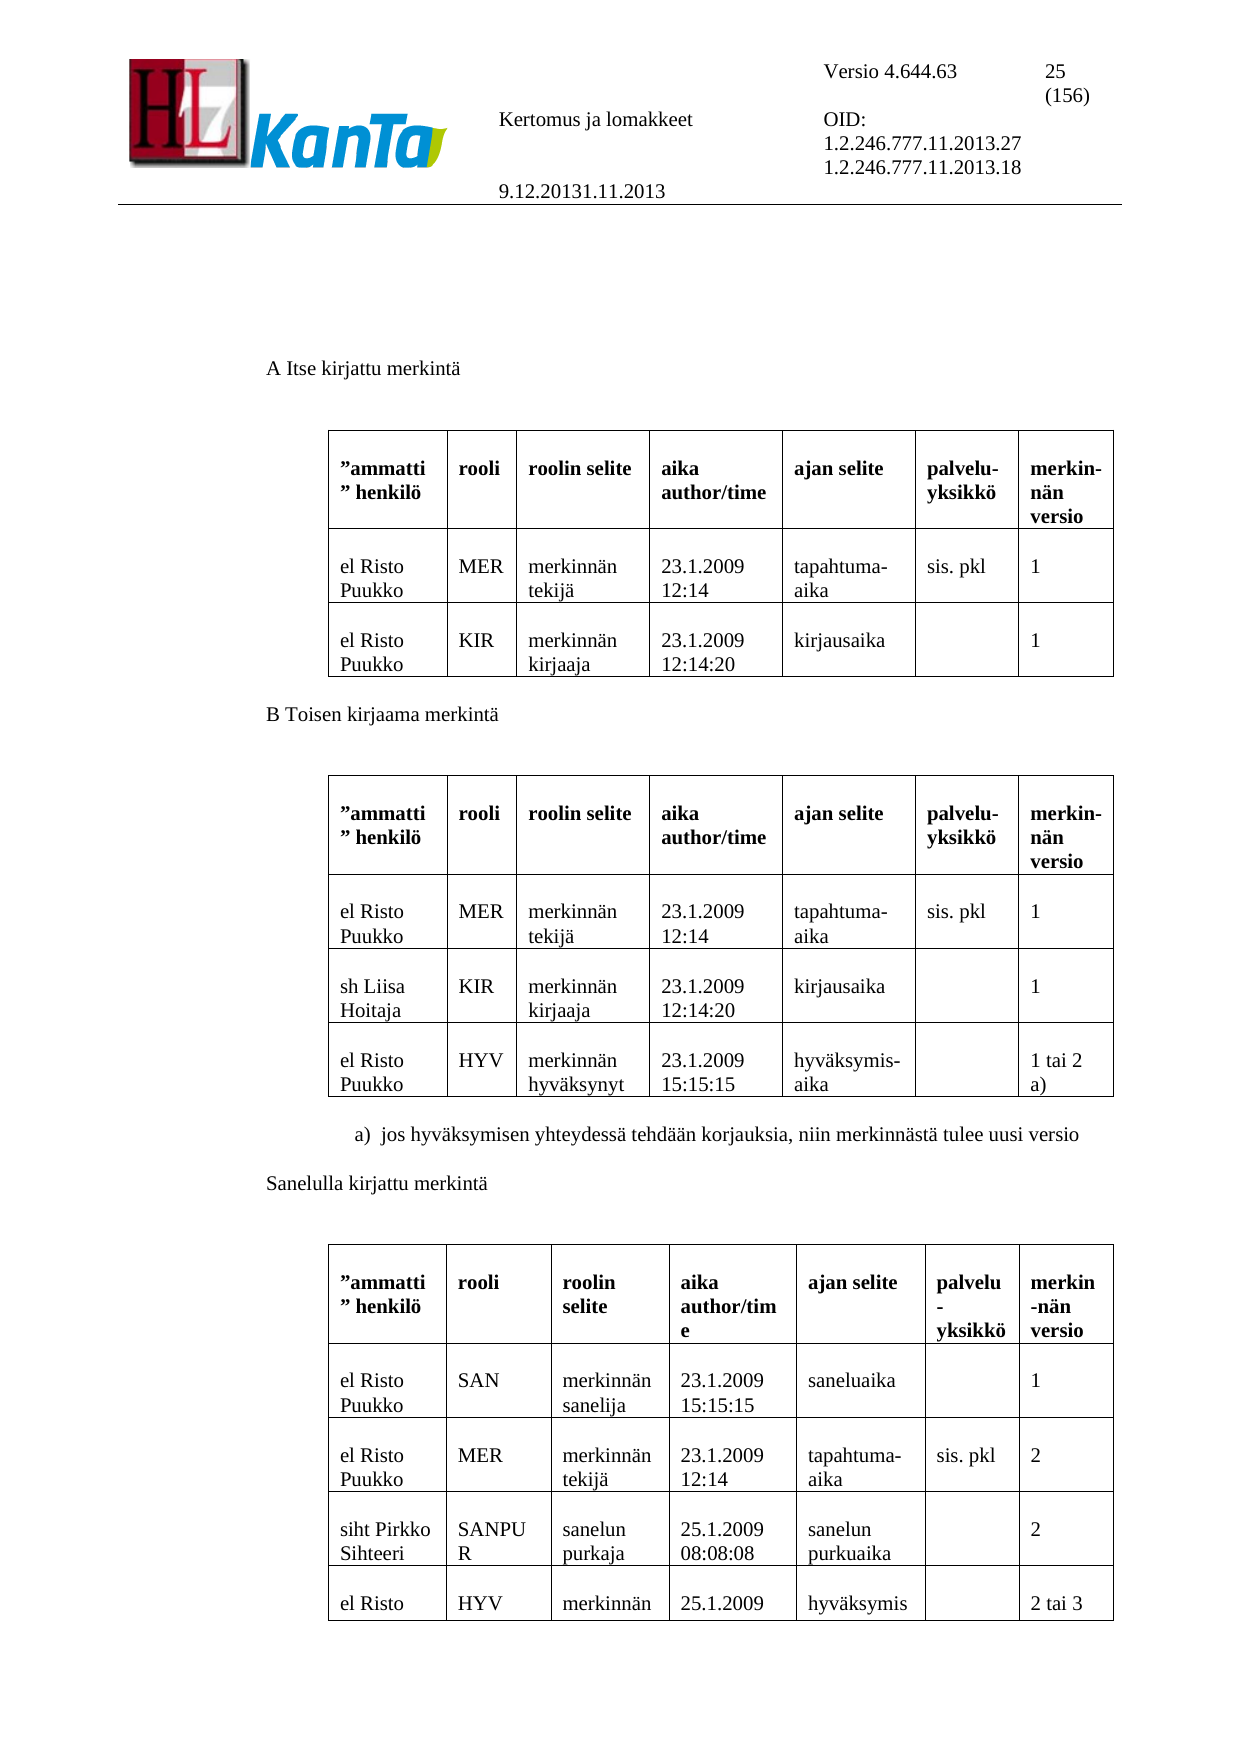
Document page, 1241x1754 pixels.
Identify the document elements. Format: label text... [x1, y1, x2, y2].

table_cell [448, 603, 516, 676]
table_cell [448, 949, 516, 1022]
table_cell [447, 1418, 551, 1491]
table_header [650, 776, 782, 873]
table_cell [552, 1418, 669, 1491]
text A Itse kirjattu merkintä [192, 356, 1122, 380]
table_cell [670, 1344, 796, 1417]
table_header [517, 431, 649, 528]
picture [407, 136, 419, 158]
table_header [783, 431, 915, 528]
picture [344, 136, 358, 168]
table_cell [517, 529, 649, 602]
picture [268, 113, 284, 133]
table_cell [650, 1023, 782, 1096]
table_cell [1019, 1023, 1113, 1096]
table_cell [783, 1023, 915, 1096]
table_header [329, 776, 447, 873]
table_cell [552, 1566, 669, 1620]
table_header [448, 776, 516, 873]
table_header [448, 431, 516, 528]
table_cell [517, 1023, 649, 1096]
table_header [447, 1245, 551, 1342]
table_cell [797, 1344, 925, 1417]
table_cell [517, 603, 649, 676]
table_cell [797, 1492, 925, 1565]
picture [263, 147, 275, 168]
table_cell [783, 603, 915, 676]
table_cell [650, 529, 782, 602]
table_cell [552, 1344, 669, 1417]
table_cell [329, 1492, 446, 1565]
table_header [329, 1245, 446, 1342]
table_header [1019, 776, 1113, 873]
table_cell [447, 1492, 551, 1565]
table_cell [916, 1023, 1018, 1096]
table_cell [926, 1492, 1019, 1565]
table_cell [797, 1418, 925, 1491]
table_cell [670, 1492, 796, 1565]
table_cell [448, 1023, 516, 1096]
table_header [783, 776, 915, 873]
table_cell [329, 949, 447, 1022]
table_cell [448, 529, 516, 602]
picture [388, 113, 448, 168]
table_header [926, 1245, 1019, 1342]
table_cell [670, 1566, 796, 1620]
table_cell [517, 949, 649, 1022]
text Sanelulla kirjattu merkintä [192, 1171, 1122, 1195]
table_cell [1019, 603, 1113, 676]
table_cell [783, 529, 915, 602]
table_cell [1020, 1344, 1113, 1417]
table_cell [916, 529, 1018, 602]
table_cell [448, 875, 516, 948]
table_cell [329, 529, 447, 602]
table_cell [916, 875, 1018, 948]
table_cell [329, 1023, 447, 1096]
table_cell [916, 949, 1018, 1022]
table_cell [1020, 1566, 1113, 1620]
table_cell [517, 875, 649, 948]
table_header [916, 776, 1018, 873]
text a) jos hyväksymisen yhteydessä tehdään korjauksia, niin merkinnästä tulee uusi versio [354, 1122, 1122, 1146]
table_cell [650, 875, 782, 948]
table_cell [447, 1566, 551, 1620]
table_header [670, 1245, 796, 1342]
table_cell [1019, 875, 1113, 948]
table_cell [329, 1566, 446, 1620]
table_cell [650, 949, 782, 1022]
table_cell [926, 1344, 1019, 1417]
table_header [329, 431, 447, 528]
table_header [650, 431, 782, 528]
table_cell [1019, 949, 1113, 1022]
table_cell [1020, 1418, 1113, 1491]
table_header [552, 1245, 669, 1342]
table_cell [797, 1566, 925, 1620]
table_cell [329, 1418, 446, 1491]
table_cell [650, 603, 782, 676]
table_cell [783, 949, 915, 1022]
text B Toisen kirjaama merkintä [192, 702, 1122, 726]
picture [304, 136, 316, 158]
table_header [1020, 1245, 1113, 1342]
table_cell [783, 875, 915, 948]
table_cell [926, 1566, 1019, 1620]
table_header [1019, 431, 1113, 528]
picture [279, 113, 381, 168]
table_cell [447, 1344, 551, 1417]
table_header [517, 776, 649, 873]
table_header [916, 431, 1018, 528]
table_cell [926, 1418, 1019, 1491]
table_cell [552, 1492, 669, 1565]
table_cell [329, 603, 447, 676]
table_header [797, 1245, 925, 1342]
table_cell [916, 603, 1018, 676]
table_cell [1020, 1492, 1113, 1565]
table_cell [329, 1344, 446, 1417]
picture [129, 59, 259, 168]
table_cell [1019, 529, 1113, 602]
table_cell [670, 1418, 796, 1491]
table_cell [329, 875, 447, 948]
